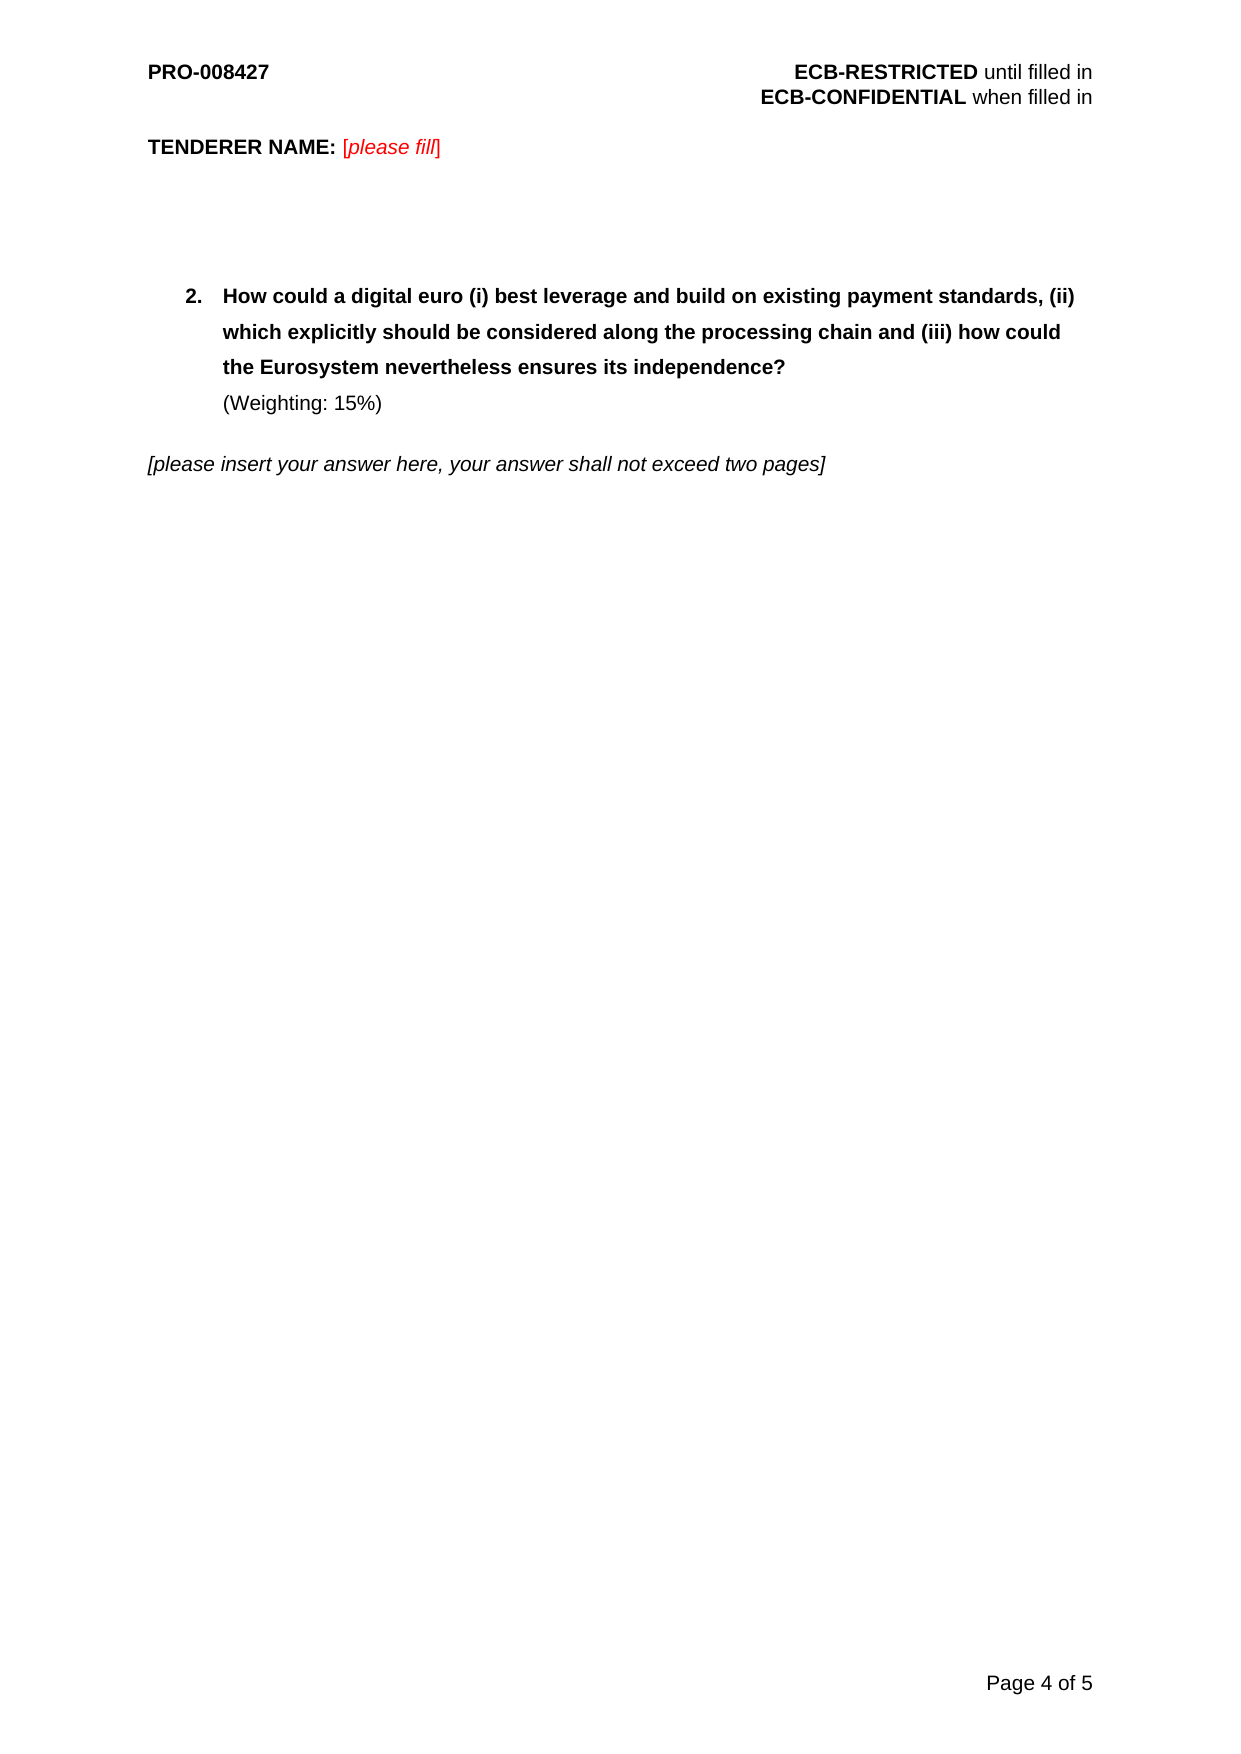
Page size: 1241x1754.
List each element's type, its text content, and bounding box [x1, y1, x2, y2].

subtitle How could a digital euro (i) best leverage and build on existing payment standards, (ii) which explicitly should be considered along the processing chain and (iii) how could the Eurosystem nevertheless ensures its independence? (Weighting: 15%) [185, 273, 1092, 414]
text [please insert your answer here, your answer shall not exceed two pages] [148, 452, 1092, 476]
